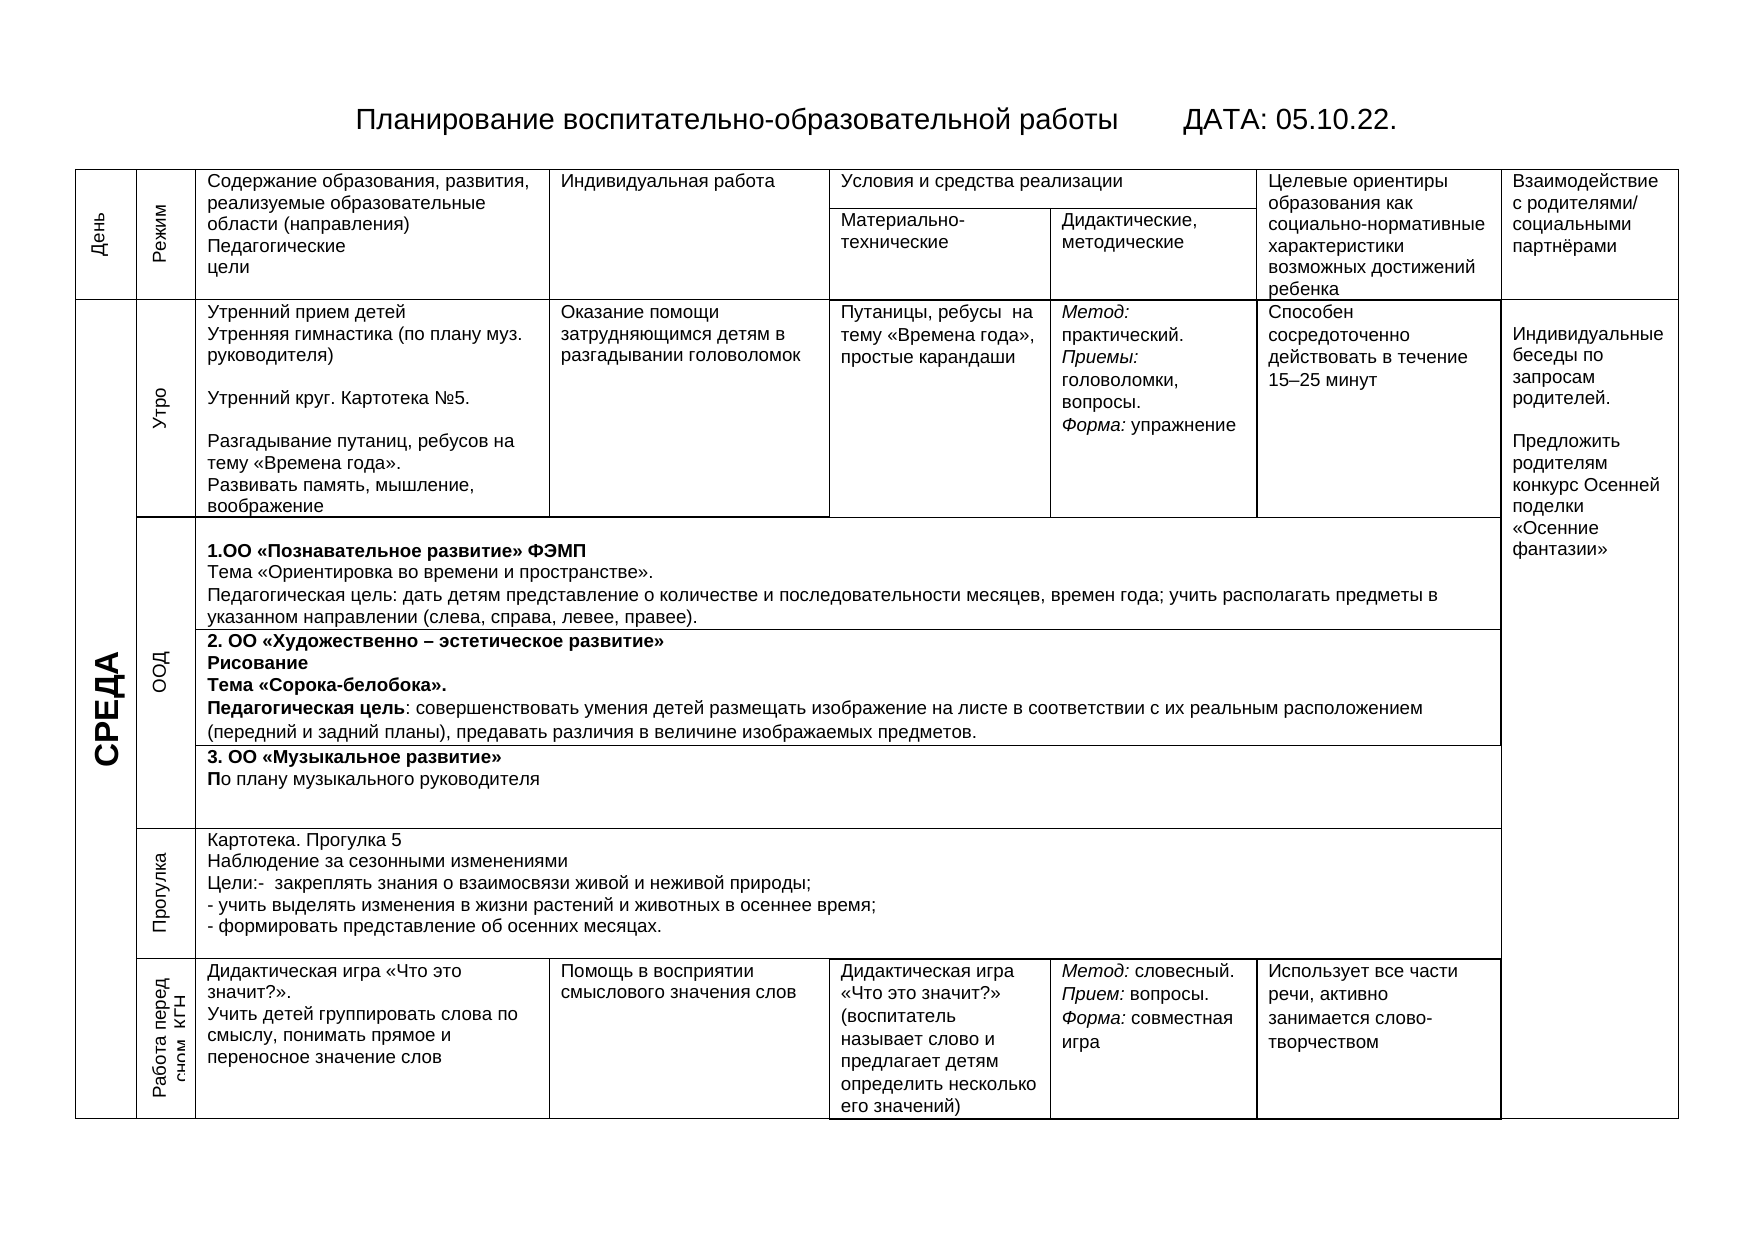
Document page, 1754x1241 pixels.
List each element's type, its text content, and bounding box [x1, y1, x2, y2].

table_cell Утренний прием детей Утренняя гимнастика (по плану муз. руководителя) Утренний круг. Картотека №5. Разгадывание путаниц, ребусов на тему «Времена года». Развивать память, мышление, воображение [196, 300, 549, 516]
table_header Условия и средства реализации [830, 170, 1256, 208]
table_cell Индивидуальные беседы по запросам родителей. Предложить родителям конкурс Осенней поделки «Осенние фантазии» [1502, 300, 1678, 1118]
table_cell 1.ОО «Познавательное развитие» ФЭМП Тема «Ориентировка во времени и пространстве». Педагогическая цель: дать детям представление о количестве и последовательности месяцев, времен года; учить располагать предметы в указанном направлении (слева, справа, левее, правее). [196, 518, 1500, 629]
table_cell Работа перед сном, КГН [137, 959, 195, 1118]
table_cell Прогулка [137, 829, 195, 958]
text Планирование воспитательно-образовательной работы ДАТА: 05.10.22. [75, 102, 1679, 135]
table_cell Метод: практический. Приемы: головоломки, вопросы. Форма: упражнение [1051, 301, 1256, 516]
table_header Режим [137, 170, 195, 299]
table_cell Материально-технические [830, 209, 1050, 299]
table_cell ООД [137, 518, 195, 828]
table_cell Метод: словесный. Прием: вопросы. Форма: совместная игра [1051, 960, 1256, 1118]
table_header Целевые ориентиры образования как социально-нормативные характеристики возможных достижений ребенка [1257, 170, 1501, 299]
table_cell СРЕДА [76, 300, 136, 1118]
table_cell Утро [137, 300, 195, 516]
table_cell Дидактическая игра «Что это значит?». Учить детей группировать слова по смыслу, понимать прямое и переносное значение слов [196, 959, 549, 1118]
table_cell Дидактические, методические [1051, 209, 1256, 299]
table_header Содержание образования, развития, реализуемые образовательные области (направления) Педагогические цели [196, 170, 549, 299]
table_cell 3. ОО «Музыкальное развитие» По плану музыкального руководителя [196, 746, 1501, 828]
table_cell Оказание помощи затрудняющимся детям в разгадывании головоломок [550, 300, 829, 516]
table_cell Путаницы, ребусы на тему «Времена года», простые карандаши [830, 301, 1050, 516]
table_cell 2. ОО «Художественно – эстетическое развитие» Рисование Тема «Сорока-белобока». Педагогическая цель: совершенствовать умения детей размещать изображение на листе в соответствии с их реальным расположением (передний и задний планы), предавать различия в величине изображаемых предметов. [196, 630, 1500, 745]
table_header День [76, 170, 136, 299]
table_cell Способен сосредоточенно действовать в течение 15–25 минут [1258, 301, 1500, 516]
table_cell Дидактическая игра «Что это значит?» (воспитатель называет слово и предлагает детям определить несколько его значений) [830, 960, 1050, 1118]
table_cell Картотека. Прогулка 5 Наблюдение за сезонными изменениями Цели:- закреплять знания о взаимосвязи живой и неживой природы; - учить выделять изменения в жизни растений и животных в осеннее время; - формировать представление об осенних месяцах. [196, 829, 1501, 958]
table_cell Помощь в восприятии смыслового значения слов [550, 959, 829, 1118]
table_header Взаимодействие с родителями/ социальными партнёрами [1502, 170, 1678, 299]
table_cell Использует все части речи, активно занимается слово- творчеством [1258, 960, 1500, 1118]
table_header Индивидуальная работа [550, 170, 829, 299]
